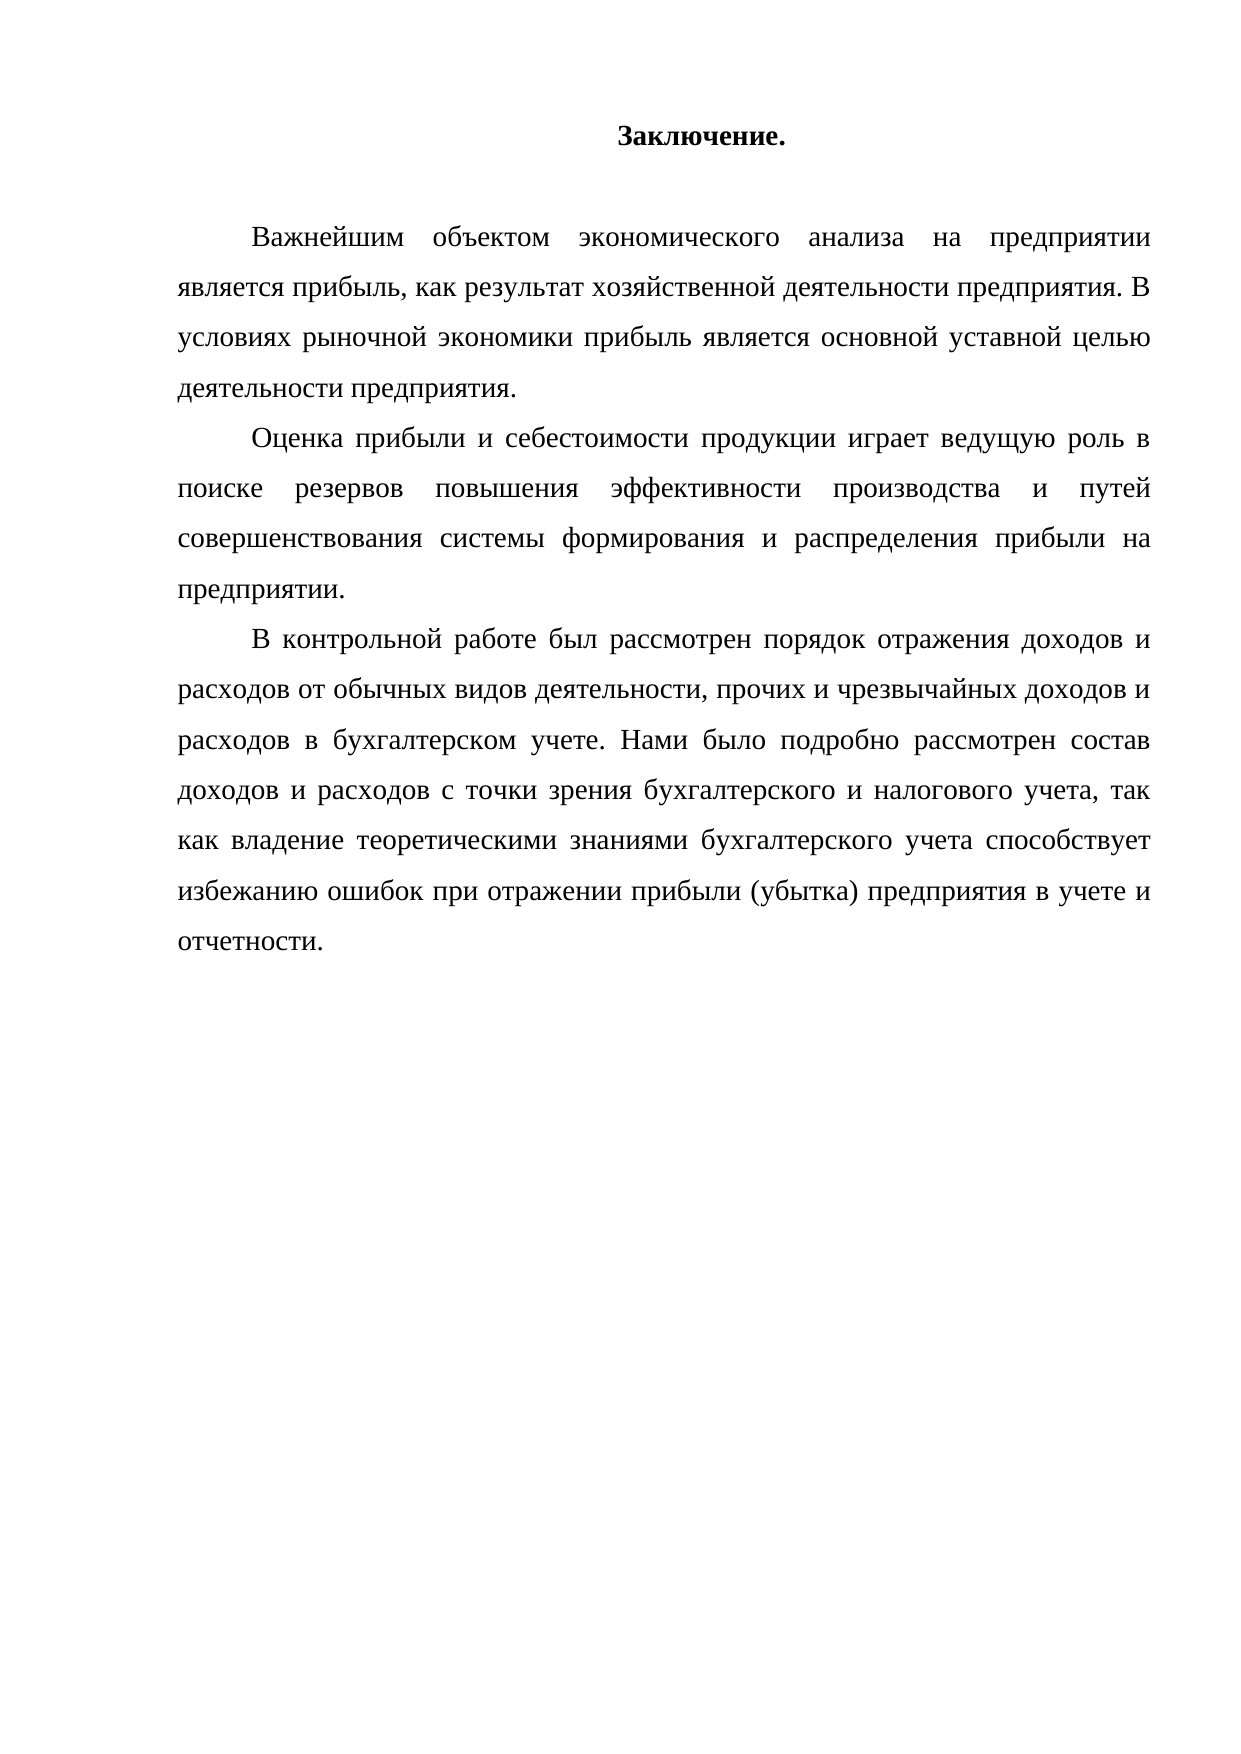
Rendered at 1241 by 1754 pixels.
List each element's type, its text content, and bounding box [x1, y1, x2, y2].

text В контрольной работе был рассмотрен порядок отражения доходов и расходов от обычных видов деятельности, прочих и чрезвычайных доходов и расходов в бухгалтерском учете. Нами было подробно рассмотрен состав доходов и расходов с точки зрения бухгалтерского и налогового учета, так как владение теоретическими знаниями бухгалтерского учета способствует избежанию ошибок при отражении прибыли (убытка) предприятия в учете и отчетности. [177, 621, 1152, 957]
text Заключение. [177, 118, 1152, 152]
text Оценка прибыли и себестоимости продукции играет ведущую роль в поиске резервов повышения эффективности производства и путей совершенствования системы формирования и распределения прибыли на предприятии. [177, 420, 1152, 604]
text Важнейшим объектом экономического анализа на предприятии является прибыль, как результат хозяйственной деятельности предприятия. В условиях рыночной экономики прибыль является основной уставной целью деятельности предприятия. [177, 219, 1152, 403]
